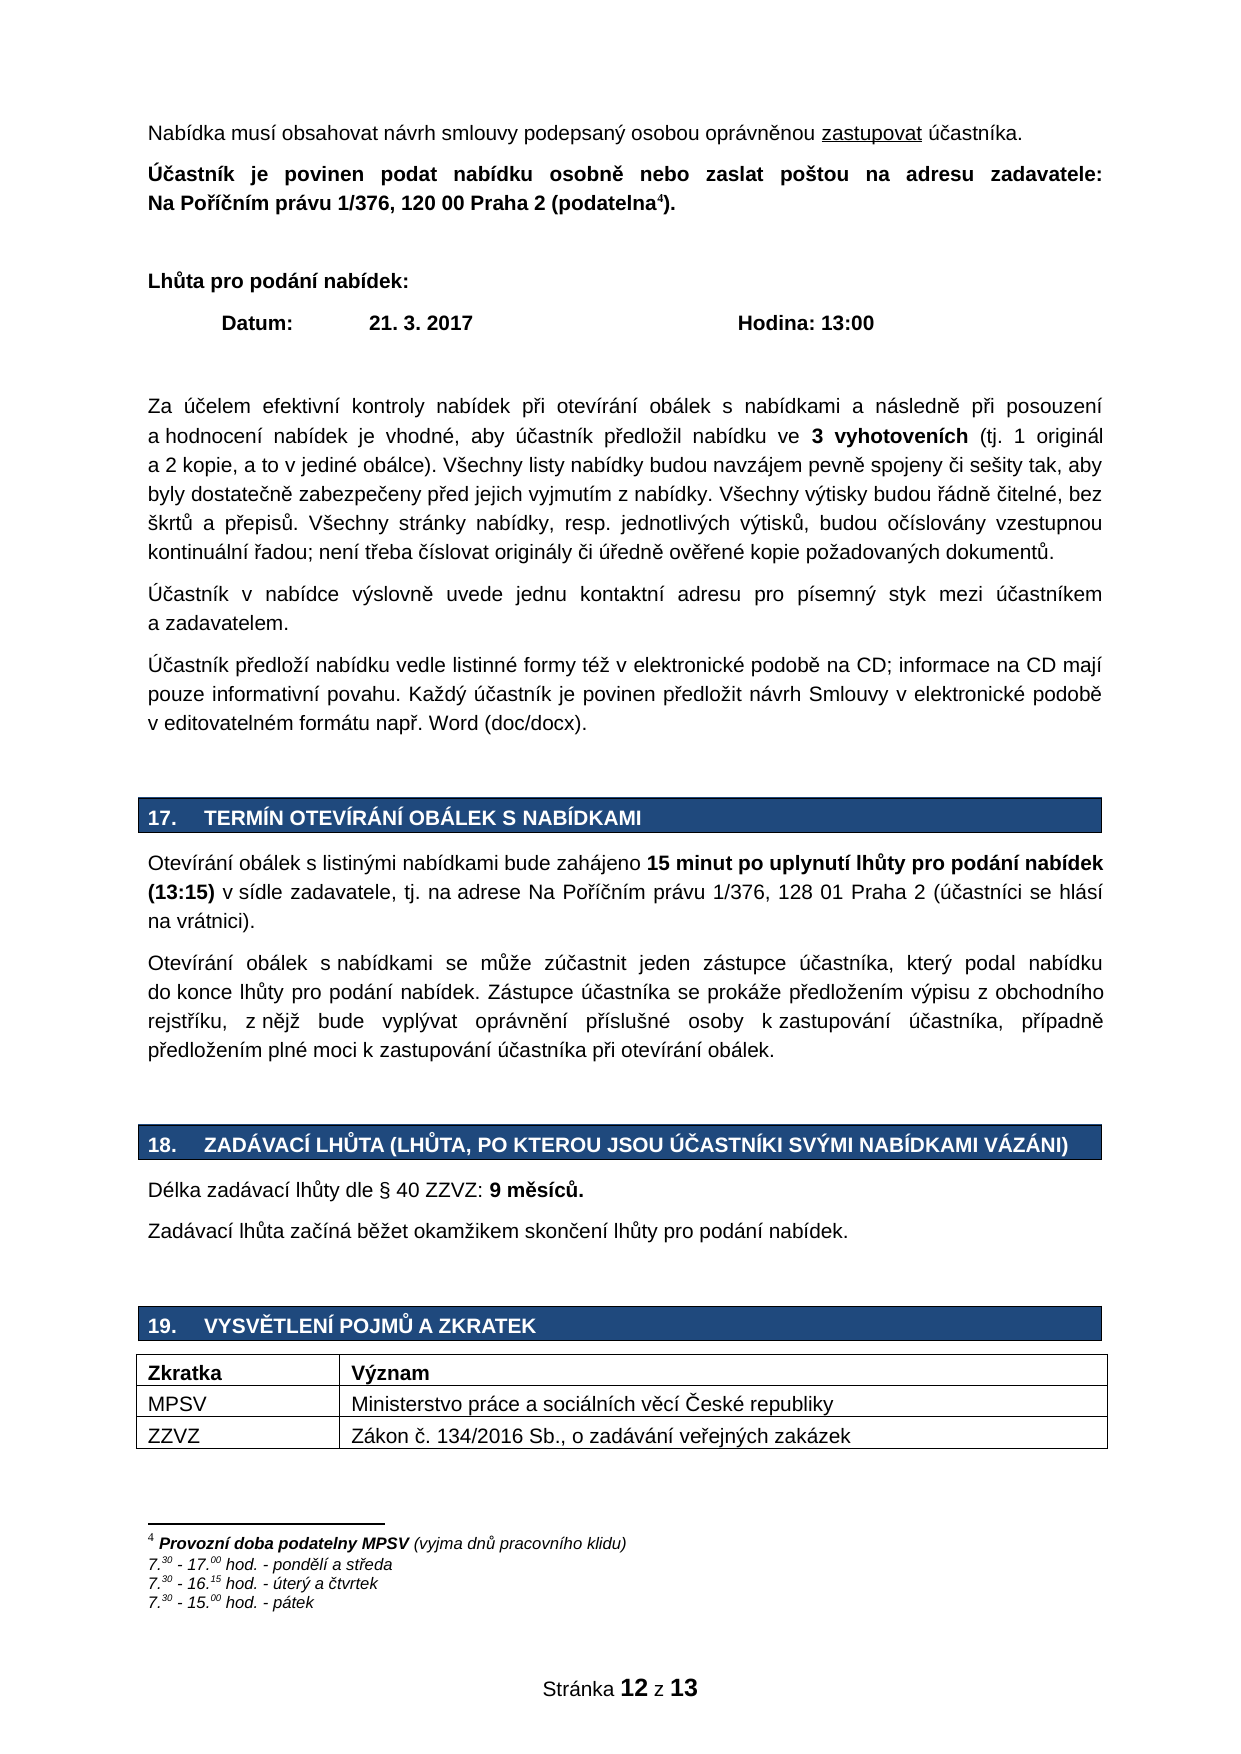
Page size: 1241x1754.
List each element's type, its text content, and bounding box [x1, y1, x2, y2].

table_cell ZZVZ [137, 1417, 339, 1447]
text Účastník v nabídce výslovně uvede jednu kontaktní adresu pro písemný styk mezi účastníkem a zadavatelem. [148, 577, 1104, 635]
table_header Zkratka [137, 1355, 339, 1385]
text Účastník předloží nabídku vedle listinné formy též v elektronické podobě na CD; informace na CD mají pouze informativní povahu. Každý účastník je povinen předložit návrh Smlouvy v elektronické podobě v editovatelném formátu např. Word (doc/docx). [148, 647, 1104, 735]
subtitle Termín otevírání obálek s nabídkami [139, 799, 1101, 832]
text Účastník je povinen podat nabídku osobně nebo zaslat poštou na adresu zadavatele: Na Poříčním právu 1/376, 120 00 Praha 2 (podatelna). [148, 157, 1104, 215]
subtitle Vysvětlení pojmů a zkratek [139, 1307, 1101, 1340]
text Otevírání obálek s nabídkami se může zúčastnit jeden zástupce účastníka, který podal nabídku do konce lhůty pro podání nabídek. Zástupce účastníka se prokáže předložením výpisu z obchodního rejstříku, z nějž bude vyplývat oprávnění příslušné osoby k zastupování účastníka, případně předložením plné moci k zastupování účastníka při otevírání obálek. [148, 945, 1104, 1062]
text Zadávací lhůta začíná běžet okamžikem skončení lhůty pro podání nabídek. [148, 1214, 1092, 1243]
text Nabídka musí obsahovat návrh smlouvy podepsaný osobou oprávněnou zastupovat účastníka. [148, 115, 1104, 144]
table_header Význam [340, 1355, 1107, 1385]
subtitle Zadávací lhůta (lhůta, po kterou jsou účastníki svými nabídkami vázáni) [139, 1126, 1101, 1159]
text Délka zadávací lhůty dle § 40 ZZVZ: 9 měsíců. [148, 1172, 1092, 1202]
text Lhůta pro podání nabídek: [148, 264, 1104, 293]
table_cell MPSV [137, 1386, 339, 1416]
text Otevírání obálek s listinými nabídkami bude zahájeno 15 minut po uplynutí lhůty pro podání nabídek (13:15) v sídle zadavatele, tj. na adrese Na Poříčním právu 1/376, 128 01 Praha 2 (účastníci se hlásí na vrátnici). [148, 845, 1104, 933]
table_cell Zákon č. 134/2016 Sb., o zadávání veřejných zakázek [340, 1417, 1107, 1447]
text Datum: 21. 3. 2017 Hodina: 13:00 [148, 306, 1104, 335]
table_cell Ministerstvo práce a sociálních věcí České republiky [340, 1386, 1107, 1416]
text Za účelem efektivní kontroly nabídek při otevírání obálek s nabídkami a následně při posouzení a hodnocení nabídek je vhodné, aby účastník předložil nabídku ve 3 vyhotoveních (tj. 1 originál a 2 kopie, a to v jediné obálce). Všechny listy nabídky budou navzájem pevně spojeny či sešity tak, aby byly dostatečně zabezpečeny před jejich vyjmutím z nabídky. Všechny výtisky budou řádně čitelné, bez škrtů a přepisů. Všechny stránky nabídky, resp. jednotlivých výtisků, budou očíslovány vzestupnou kontinuální řadou; není třeba číslovat originály či úředně ověřené kopie požadovaných dokumentů. [148, 389, 1104, 564]
